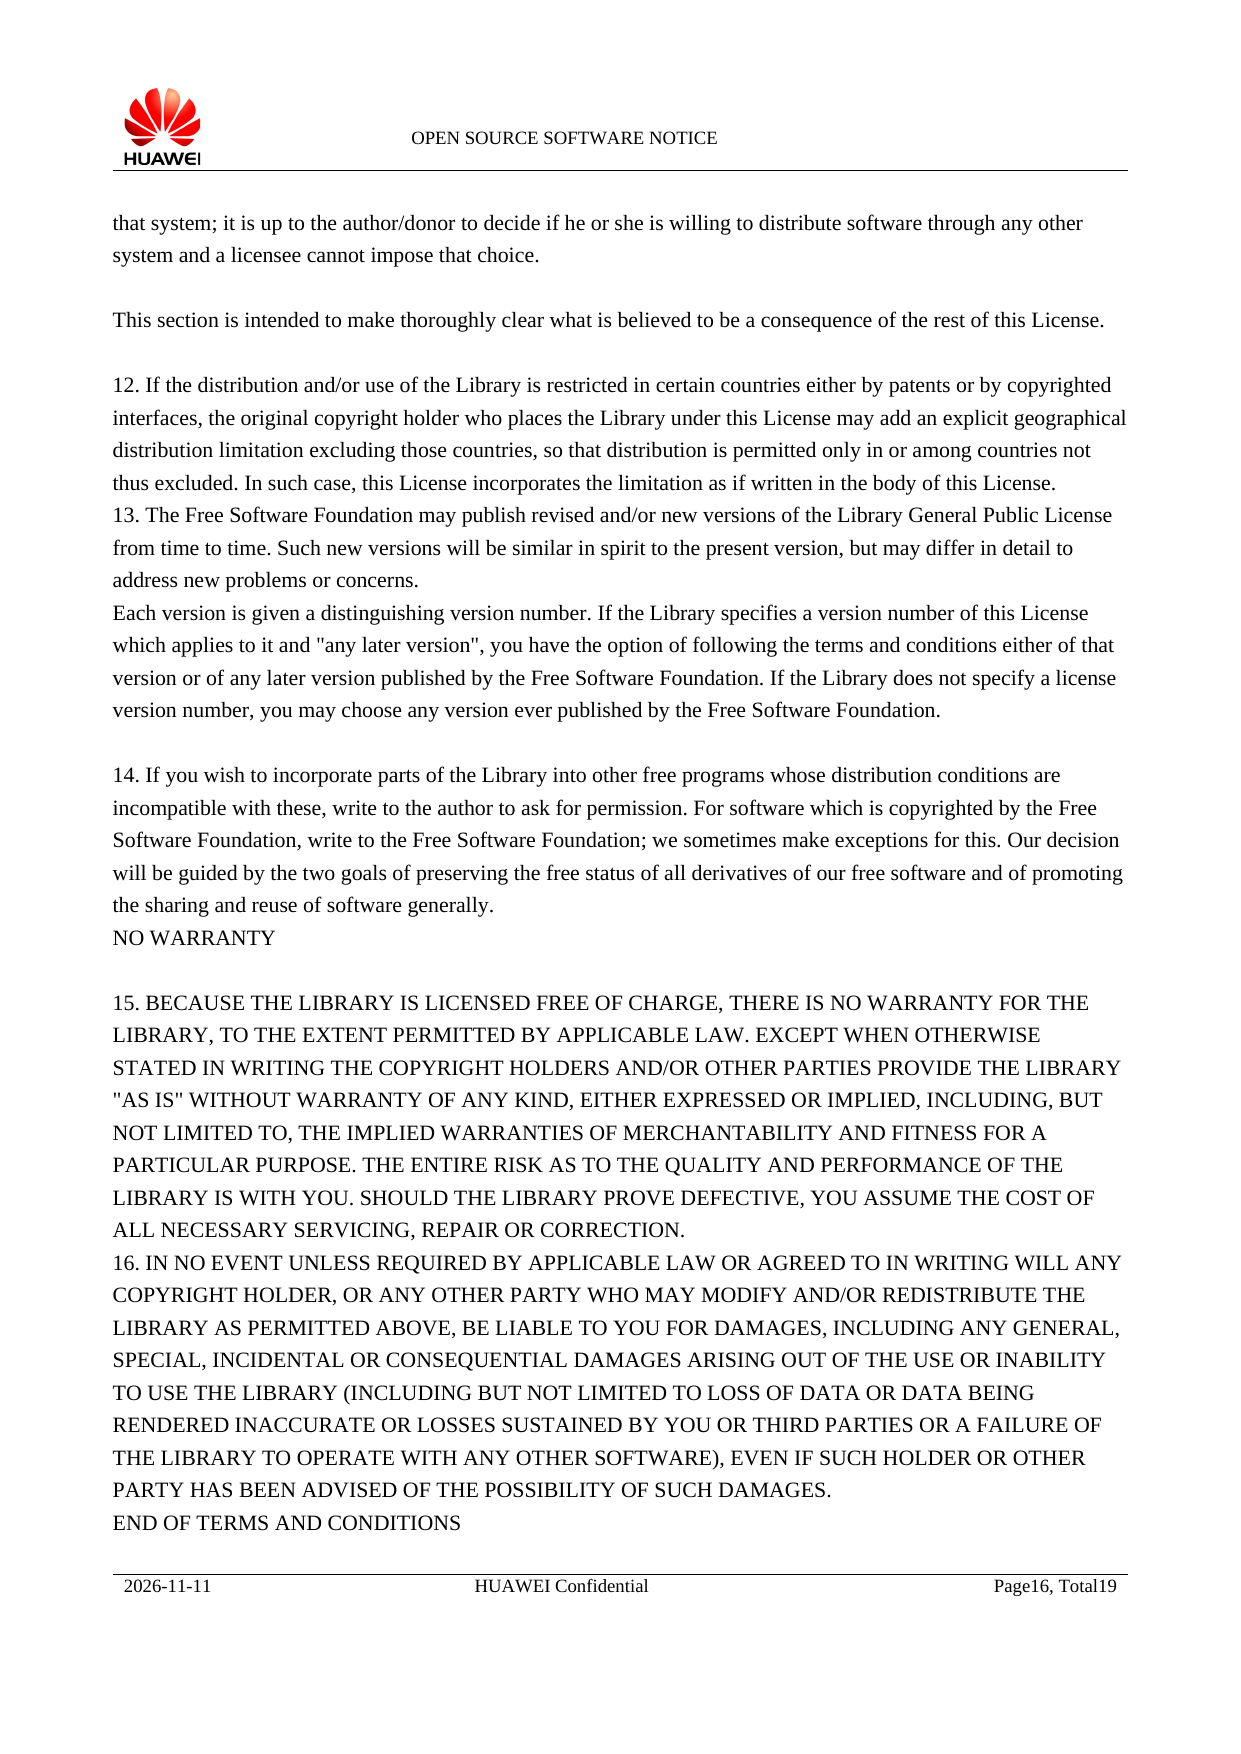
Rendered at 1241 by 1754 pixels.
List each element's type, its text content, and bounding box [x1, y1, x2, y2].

picture [124, 88, 201, 165]
